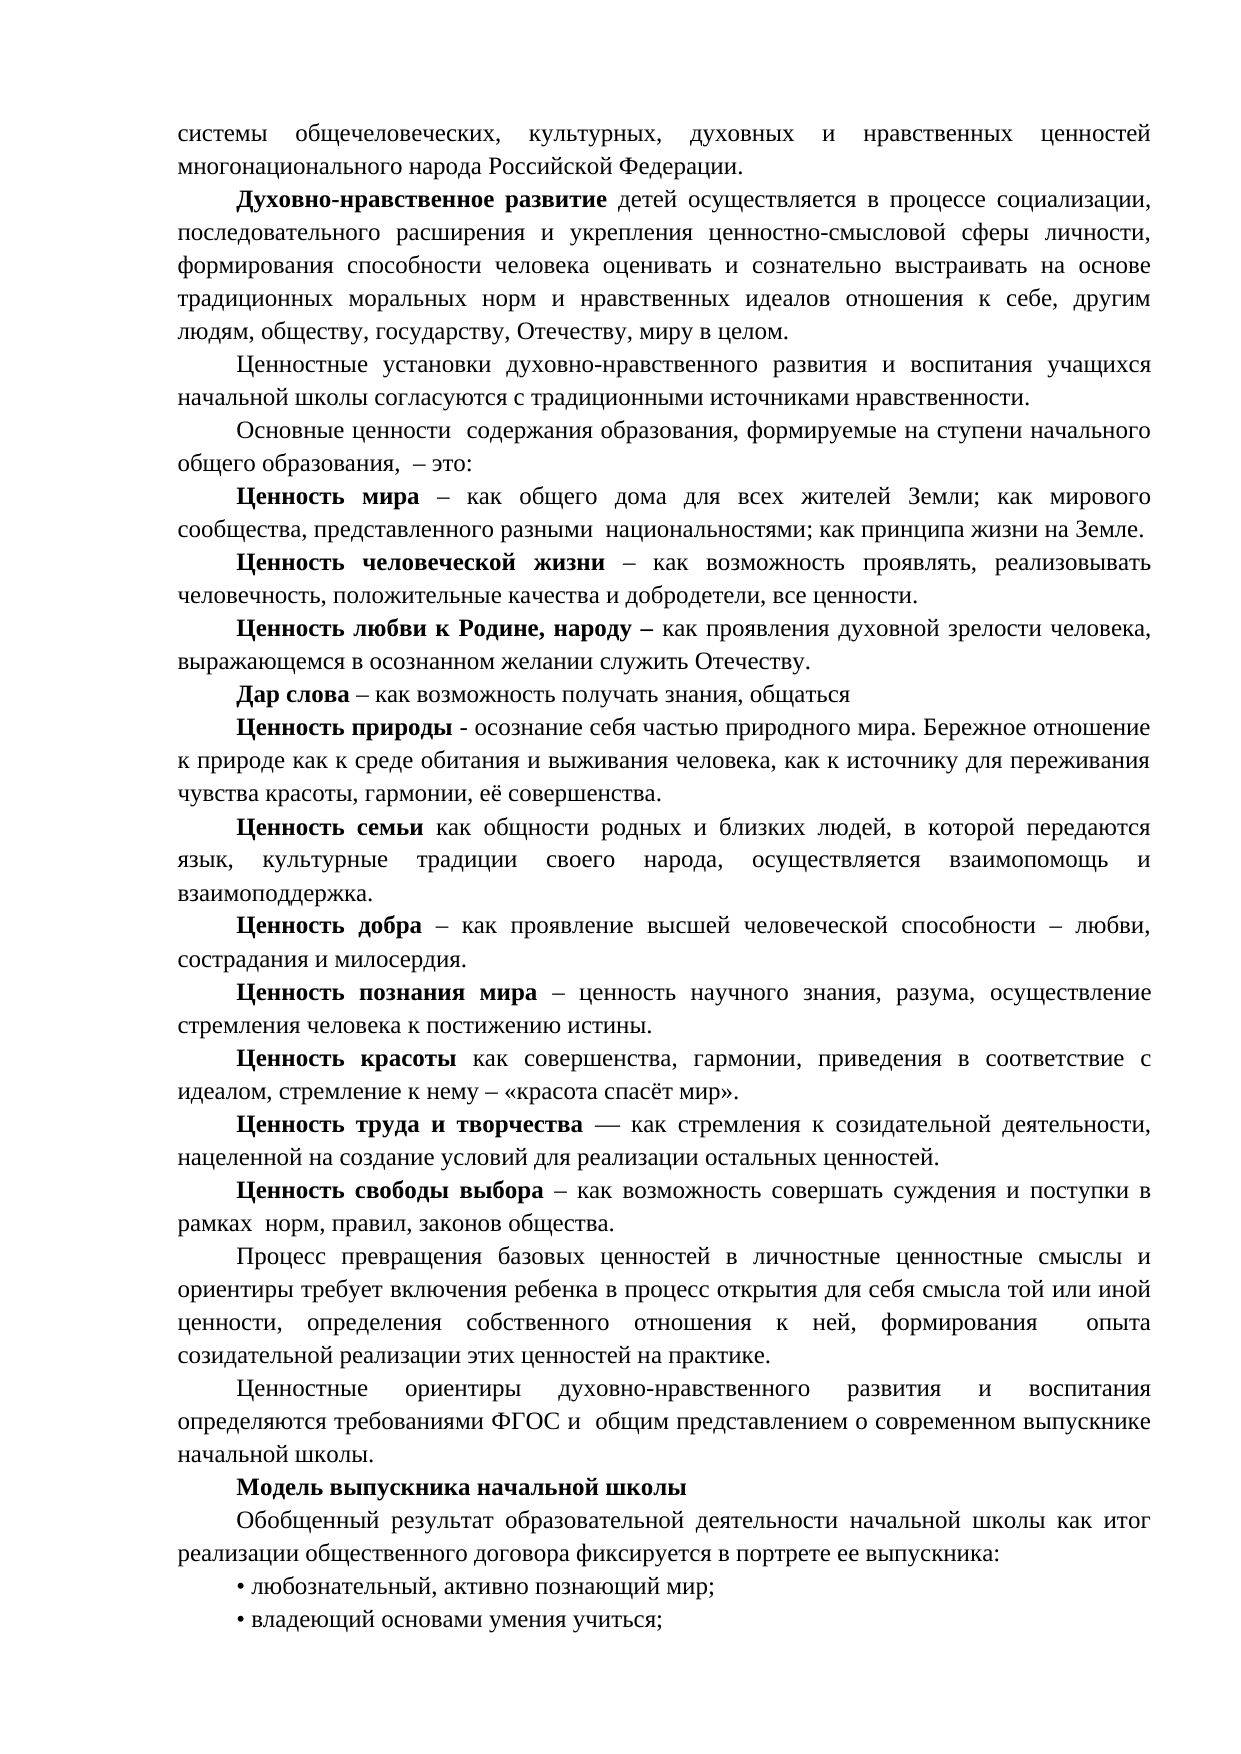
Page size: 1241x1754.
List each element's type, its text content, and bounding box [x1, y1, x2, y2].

text Ценность мира – как общего дома для всех жителей Земли; как мирового сообщества, представленного разными национальностями; как принципа жизни на Земле. [177, 481, 1152, 543]
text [177, 118, 1152, 180]
text Ценностные установки духовно-нравственного развития и воспитания учащихся начальной школы согласуются с традиционными источниками нравственности. [177, 349, 1152, 411]
text Обобщенный результат образовательной деятельности начальной школы как итог реализации общественного договора фиксируется в портрете ее выпускника: [177, 1505, 1152, 1567]
text Ценностные ориентиры духовно-нравственного развития и воспитания определяются требованиями ФГОС и общим представлением о современном выпускнике начальной школы. [177, 1373, 1152, 1468]
text Ценность красоты как совершенства, гармонии, приведения в соответствие с идеалом, стремление к нему – «красота спасёт мир». [177, 1043, 1152, 1104]
text Модель выпускника начальной школы [177, 1472, 1152, 1501]
text Ценность познания мира – ценность научного знания, разума, осуществление стремления человека к постижению истины. [177, 977, 1152, 1038]
text Процесс превращения базовых ценностей в личностные ценностные смыслы и ориентиры требует включения ребенка в процесс открытия для себя смысла той или иной ценности, определения собственного отношения к ней, формирования опыта созидательной реализации этих ценностей на практике. [177, 1241, 1152, 1369]
text Ценность добра – как проявление высшей человеческой способности – любви, сострадания и милосердия. [177, 911, 1152, 972]
text Ценность природы - осознание себя частью природного мира. Бережное отношение к природе как к среде обитания и выживания человека, как к источнику для переживания чувства красоты, гармонии, её совершенства. [177, 712, 1152, 807]
text Ценность семьи как общности родных и близких людей, в которой передаются язык, культурные традиции своего народа, осуществляется взаимопомощь и взаимоподдержка. [177, 812, 1152, 906]
text Ценность человеческой жизни – как возможность проявлять, реализовывать человечность, положительные качества и добродетели, все ценности. [177, 547, 1152, 609]
text Ценность свободы выбора – как возможность совершать суждения и поступки в рамках норм, правил, законов общества. [177, 1175, 1152, 1237]
list любознательный, активно познающий мир; [177, 1571, 1152, 1600]
text Дар слова – как возможность получать знания, общаться [177, 679, 1152, 708]
text Ценность труда и творчества — как стремления к созидательной деятельности, нацеленной на создание условий для реализации остальных ценностей. [177, 1109, 1152, 1171]
list владеющий основами умения учиться; [177, 1604, 1152, 1633]
text Духовно-нравственное развитие детей осуществляется в процессе социализации, последовательного расширения и укрепления ценностно-смысловой сферы личности, формирования способности человека оценивать и сознательно выстраивать на основе традиционных моральных норм и нравственных идеалов отношения к себе, другим людям, обществу, государству, Отечеству, миру в целом. [177, 184, 1152, 345]
text Основные ценности содержания образования, формируемые на ступени начального общего образования, – это: [177, 415, 1152, 477]
text Ценность любви к Родине, народу – как проявления духовной зрелости человека, выражающемся в осознанном желании служить Отечеству. [177, 613, 1152, 675]
